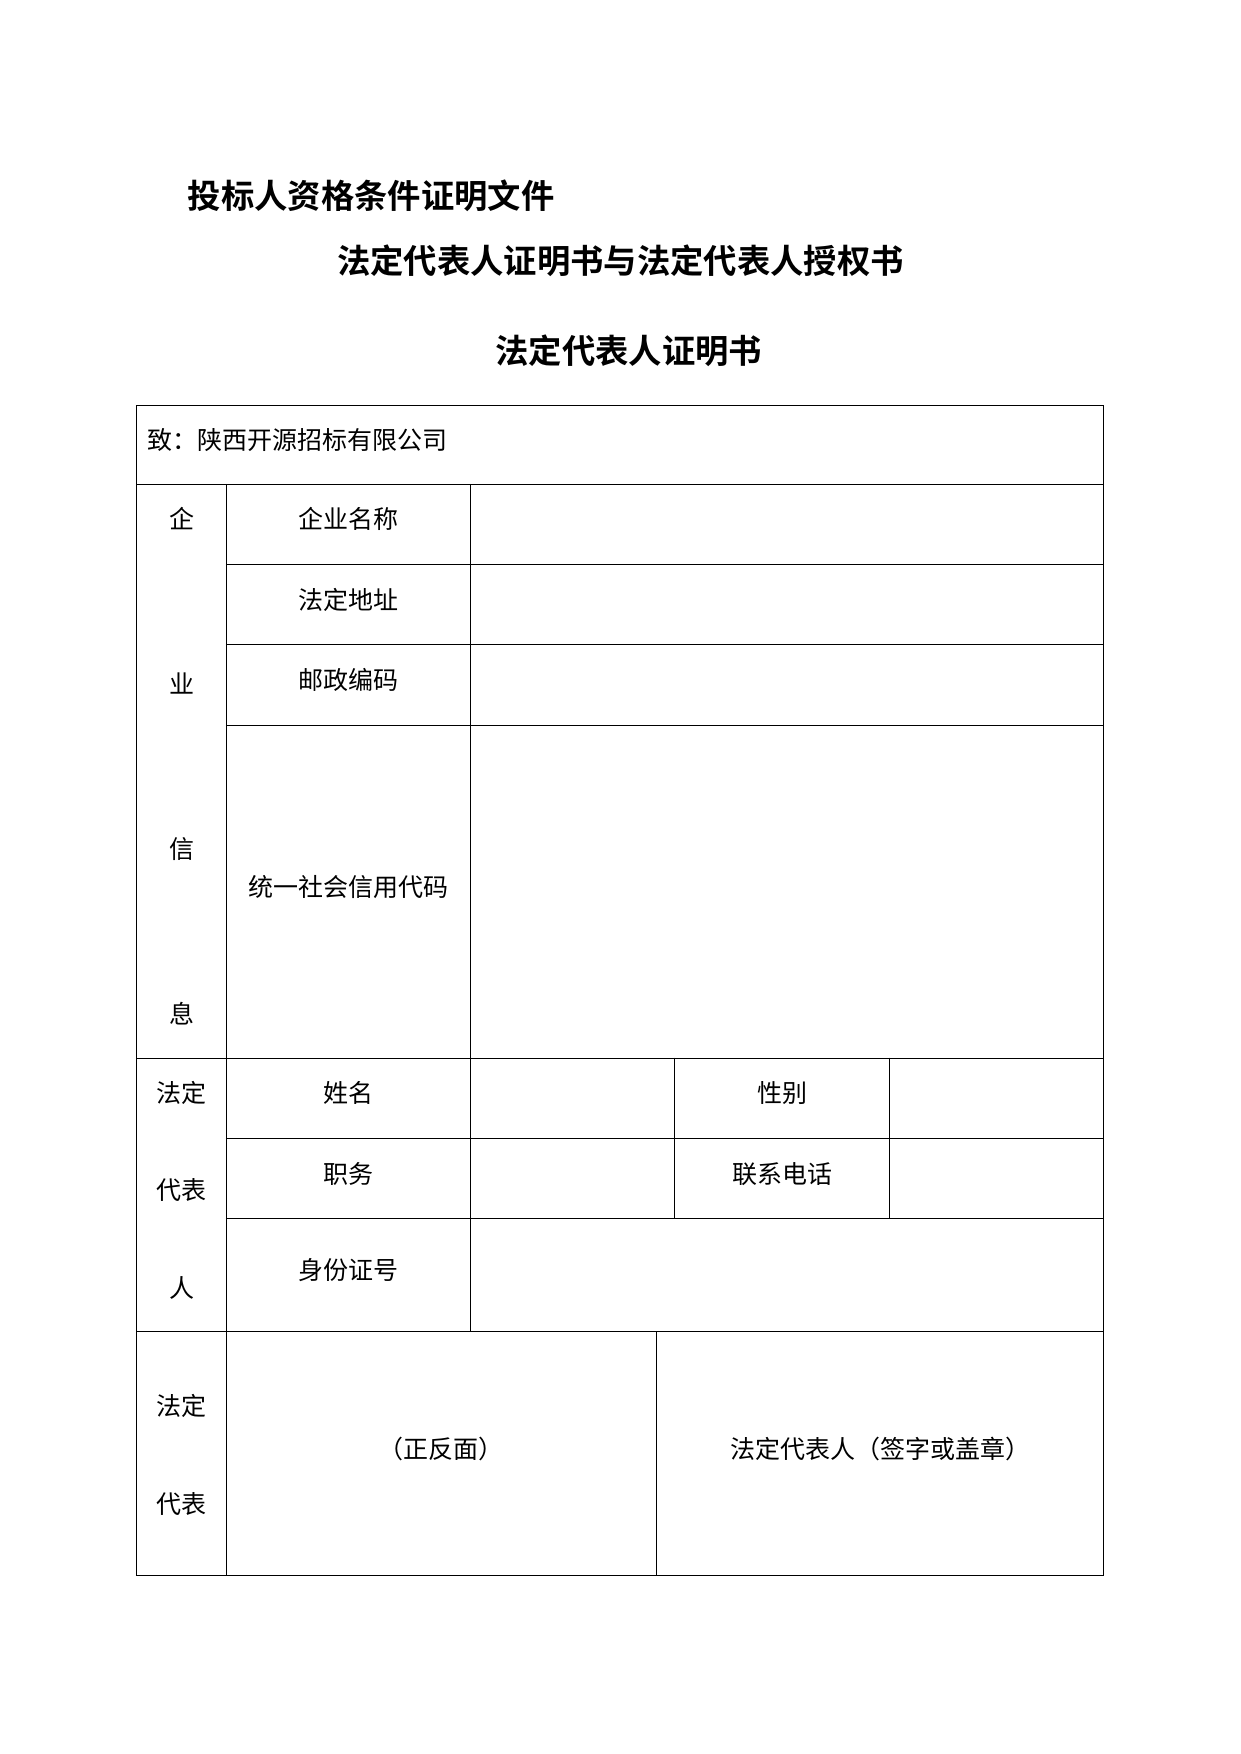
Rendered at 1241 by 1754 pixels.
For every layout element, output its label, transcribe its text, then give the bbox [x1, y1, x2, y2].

table_cell 性别 [675, 1059, 889, 1138]
table_cell [890, 1059, 1103, 1138]
table_cell [471, 1059, 674, 1138]
table_cell 企业名称 [227, 485, 470, 564]
table_cell 邮政编码 [227, 645, 470, 725]
table_cell 职务 [227, 1139, 470, 1218]
table_cell [471, 565, 1103, 644]
table_cell （正反面） [227, 1332, 656, 1575]
table_cell 企 业 信 息 [137, 485, 226, 1058]
table_cell 统一社会信用代码 [227, 726, 470, 1058]
table_cell 姓名 [227, 1059, 470, 1138]
table_cell 法定代表人（签字或盖章） [657, 1332, 1103, 1575]
table_cell 法定地址 [227, 565, 470, 644]
text 投标人资格条件证明文件 [187, 162, 1053, 227]
table_cell [471, 485, 1103, 564]
table_cell 身份证号 [227, 1219, 470, 1331]
table_cell 法定代表人 [137, 1059, 226, 1331]
table_cell [471, 726, 1103, 1058]
table_cell [890, 1139, 1103, 1218]
text 法定代表人证明书 [187, 316, 1053, 381]
text 法定代表人证明书与法定代表人授权书 [187, 227, 1053, 292]
table_cell [471, 1219, 1103, 1331]
table_cell [471, 645, 1103, 725]
table_cell 法定代表人身份证 [137, 1332, 226, 1575]
table_cell 联系电话 [675, 1139, 889, 1218]
table_cell [471, 1139, 674, 1218]
table_header 致：陕西开源招标有限公司 [137, 406, 1103, 484]
